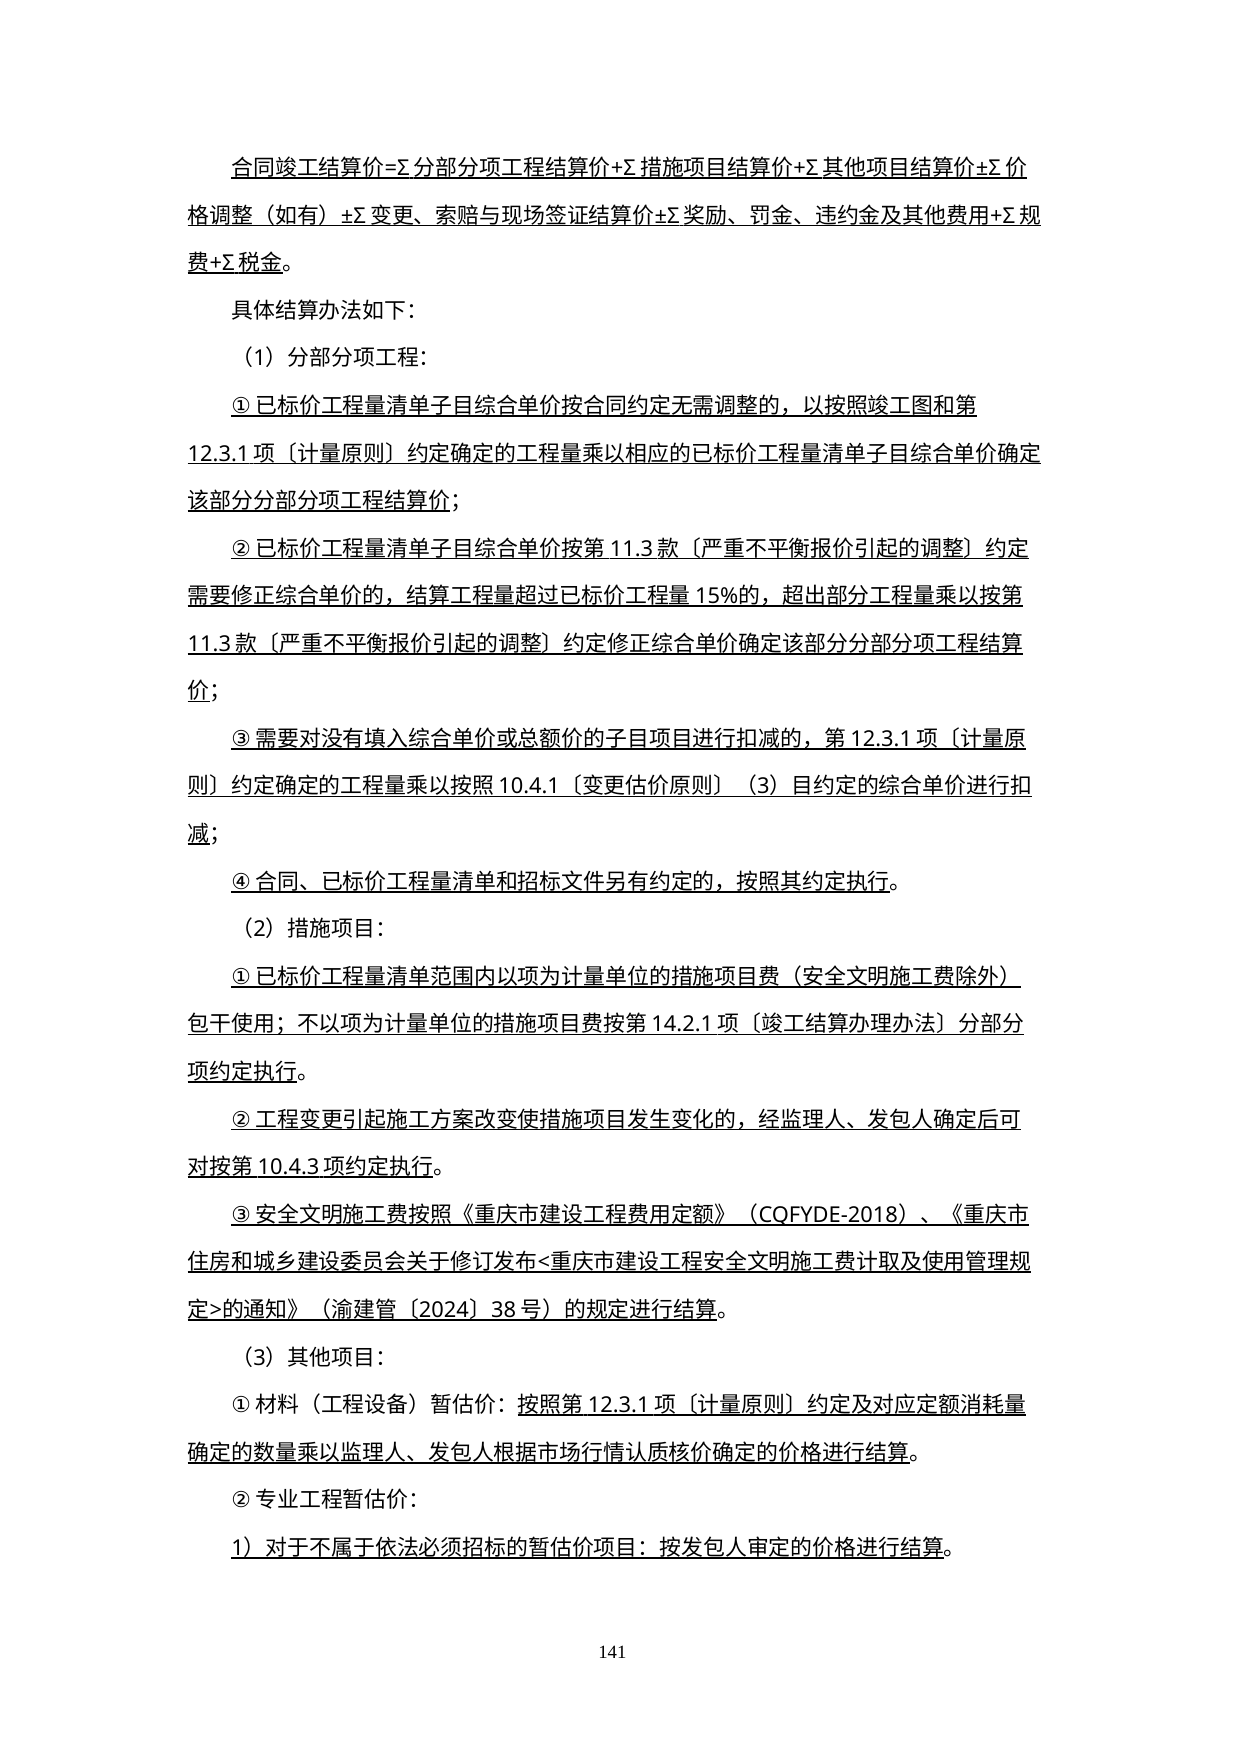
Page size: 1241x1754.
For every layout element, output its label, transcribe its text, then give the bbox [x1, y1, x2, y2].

text ①已标价工程量清单范围内以项为计量单位的措施项目费（安全文明施工费除外）包干使用；不以项为计量单位的措施项目费按第14.2.1项〔竣工结算办理办法〕分部分项约定执行。 [187, 959, 1042, 1086]
text 1）对于不属于依法必须招标的暂估价项目：按发包人审定的价格进行结算。 [187, 1530, 1042, 1562]
text ②已标价工程量清单子目综合单价按第11.3款〔严重不平衡报价引起的调整〕约定需要修正综合单价的，结算工程量超过已标价工程量15%的，超出部分工程量乘以按第11.3款〔严重不平衡报价引起的调整〕约定修正综合单价确定该部分分部分项工程结算价； [187, 531, 1042, 705]
text ①已标价工程量清单子目综合单价按合同约定无需调整的，以按照竣工图和第12.3.1项〔计量原则〕约定确定的工程量乘以相应的已标价工程量清单子目综合单价确定该部分分部分项工程结算价； [187, 388, 1042, 515]
text ②工程变更引起施工方案改变使措施项目发生变化的，经监理人、发包人确定后可对按第10.4.3项约定执行。 [187, 1102, 1042, 1181]
text ③需要对没有填入综合单价或总额价的子目项目进行扣减的，第12.3.1项〔计量原则〕约定确定的工程量乘以按照10.4.1〔变更估价原则〕（3）目约定的综合单价进行扣减； [187, 721, 1042, 848]
text （3）其他项目： [187, 1339, 1042, 1371]
text ②专业工程暂估价： [187, 1482, 1042, 1514]
text 具体结算办法如下： [187, 293, 1042, 324]
text ①材料（工程设备）暂估价：按照第12.3.1项〔计量原则〕约定及对应定额消耗量确定的数量乘以监理人、发包人根据市场行情认质核价确定的价格进行结算。 [187, 1387, 1042, 1466]
text 合同竣工结算价=Σ分部分项工程结算价+Σ措施项目结算价+Σ其他项目结算价±Σ价格调整（如有）±Σ变更、索赔与现场签证结算价±Σ奖励、罚金、违约金及其他费用+Σ规费+Σ税金。 [187, 150, 1042, 277]
text （2）措施项目： [187, 911, 1042, 943]
text ④合同、已标价工程量清单和招标文件另有约定的，按照其约定执行。 [187, 864, 1042, 895]
text ③安全文明施工费按照《重庆市建设工程费用定额》（CQFYDE-2018）、《重庆市住房和城乡建设委员会关于修订发布<重庆市建设工程安全文明施工费计取及使用管理规定>的通知》（渝建管〔2024〕38号）的规定进行结算。 [187, 1197, 1042, 1324]
text （1）分部分项工程： [187, 340, 1042, 372]
